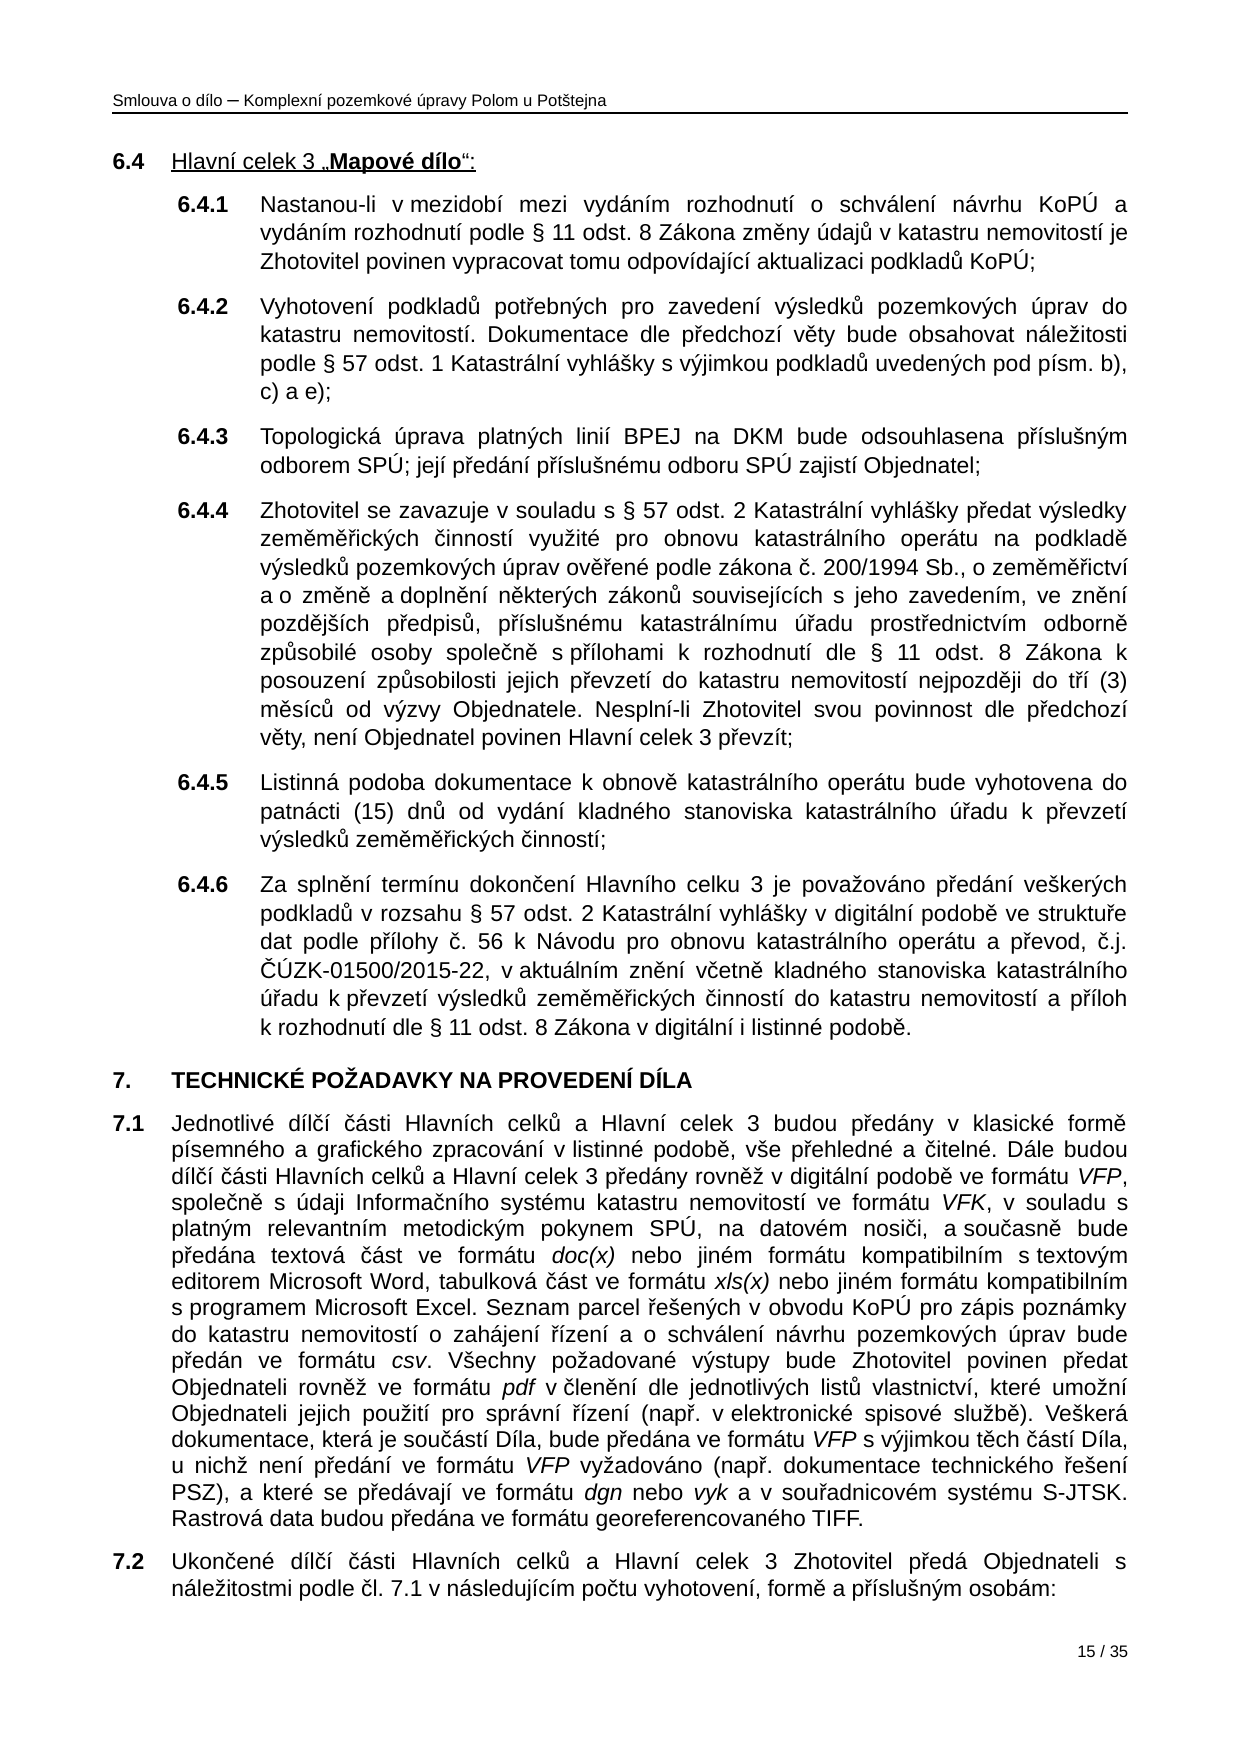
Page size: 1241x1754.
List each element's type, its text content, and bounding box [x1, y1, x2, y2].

text Technické požadavky na provedení díla [112, 1067, 1128, 1093]
text Jednotlivé dílčí části Hlavních celků a Hlavní celek 3 budou předány v klasické formě písemného a grafického zpracování v listinné podobě, vše přehledné a čitelné. Dále budou dílčí části Hlavních celků a Hlavní celek 3 předány rovněž v digitální podobě ve formátu VFP, společně s údaji Informačního systému katastru nemovitostí ve formátu VFK, v souladu s platným relevantním metodickým pokynem SPÚ, na datovém nosiči, a současně bude předána textová část ve formátu doc(x) nebo jiném formátu kompatibilním s textovým editorem Microsoft Word, tabulková část ve formátu xls(x) nebo jiném formátu kompatibilním s programem Microsoft Excel. Seznam parcel řešených v obvodu KoPÚ pro zápis poznámky do katastru nemovitostí o zahájení řízení a o schválení návrhu pozemkových úprav bude předán ve formátu csv. Všechny požadované výstupy bude Zhotovitel povinen předat Objednateli rovněž ve formátu pdf v členění dle jednotlivých listů vlastnictví, které umožní Objednateli jejich použití pro správní řízení (např. v elektronické spisové službě). Veškerá dokumentace, která je součástí Díla, bude předána ve formátu VFP s výjimkou těch částí Díla, u nichž není předání ve formátu VFP vyžadováno (např. dokumentace technického řešení PSZ), a které se předávají ve formátu dgn nebo vyk a v souřadnicovém systému S-JTSK. Rastrová data budou předána ve formátu georeferencovaného TIFF. [112, 1110, 1128, 1532]
text Hlavní celek 3 „Mapové dílo“: [112, 148, 1128, 174]
text Za splnění termínu dokončení Hlavního celku 3 je považováno předání veškerých podkladů v rozsahu § 57 odst. 2 Katastrální vyhlášky v digitální podobě ve struktuře dat podle přílohy č. 56 k Návodu pro obnovu katastrálního operátu a převod, č.j. ČÚZK-01500/2015-22, v aktuálním znění včetně kladného stanoviska katastrálního úřadu k převzetí výsledků zeměměřických činností do katastru nemovitostí a příloh k rozhodnutí dle § 11 odst. 8 Zákona v digitální i listinné podobě. [177, 871, 1128, 1040]
text Vyhotovení podkladů potřebných pro zavedení výsledků pozemkových úprav do katastru nemovitostí. Dokumentace dle předchozí věty bude obsahovat náležitosti podle § 57 odst. 1 Katastrální vyhlášky s výjimkou podkladů uvedených pod písm. b), c) a e); [177, 293, 1128, 404]
text Listinná podoba dokumentace k obnově katastrálního operátu bude vyhotovena do patnácti (15) dnů od vydání kladného stanoviska katastrálního úřadu k převzetí výsledků zeměměřických činností; [177, 769, 1128, 852]
text Topologická úprava platných linií BPEJ na DKM bude odsouhlasena příslušným odborem SPÚ; její předání příslušnému odboru SPÚ zajistí Objednatel; [177, 423, 1128, 478]
text Nastanou-li v mezidobí mezi vydáním rozhodnutí o schválení návrhu KoPÚ a vydáním rozhodnutí podle § 11 odst. 8 Zákona změny údajů v katastru nemovitostí je Zhotovitel povinen vypracovat tomu odpovídající aktualizaci podkladů KoPÚ; [177, 191, 1128, 274]
text Zhotovitel se zavazuje v souladu s § 57 odst. 2 Katastrální vyhlášky předat výsledky zeměměřických činností využité pro obnovu katastrálního operátu na podkladě výsledků pozemkových úprav ověřené podle zákona č. 200/1994 Sb., o zeměměřictví a o změně a doplnění některých zákonů souvisejících s jeho zavedením, ve znění pozdějších předpisů, příslušnému katastrálnímu úřadu prostřednictvím odborně způsobilé osoby společně s přílohami k rozhodnutí dle § 11 odst. 8 Zákona k posouzení způsobilosti jejich převzetí do katastru nemovitostí nejpozději do tří (3) měsíců od výzvy Objednatele. Nesplní-li Zhotovitel svou povinnost dle předchozí věty, není Objednatel povinen Hlavní celek 3 převzít; [177, 497, 1128, 751]
text Ukončené dílčí části Hlavních celků a Hlavní celek 3 Zhotovitel předá Objednateli s náležitostmi podle čl. 7.1 v následujícím počtu vyhotovení, formě a příslušným osobám: [112, 1548, 1128, 1601]
